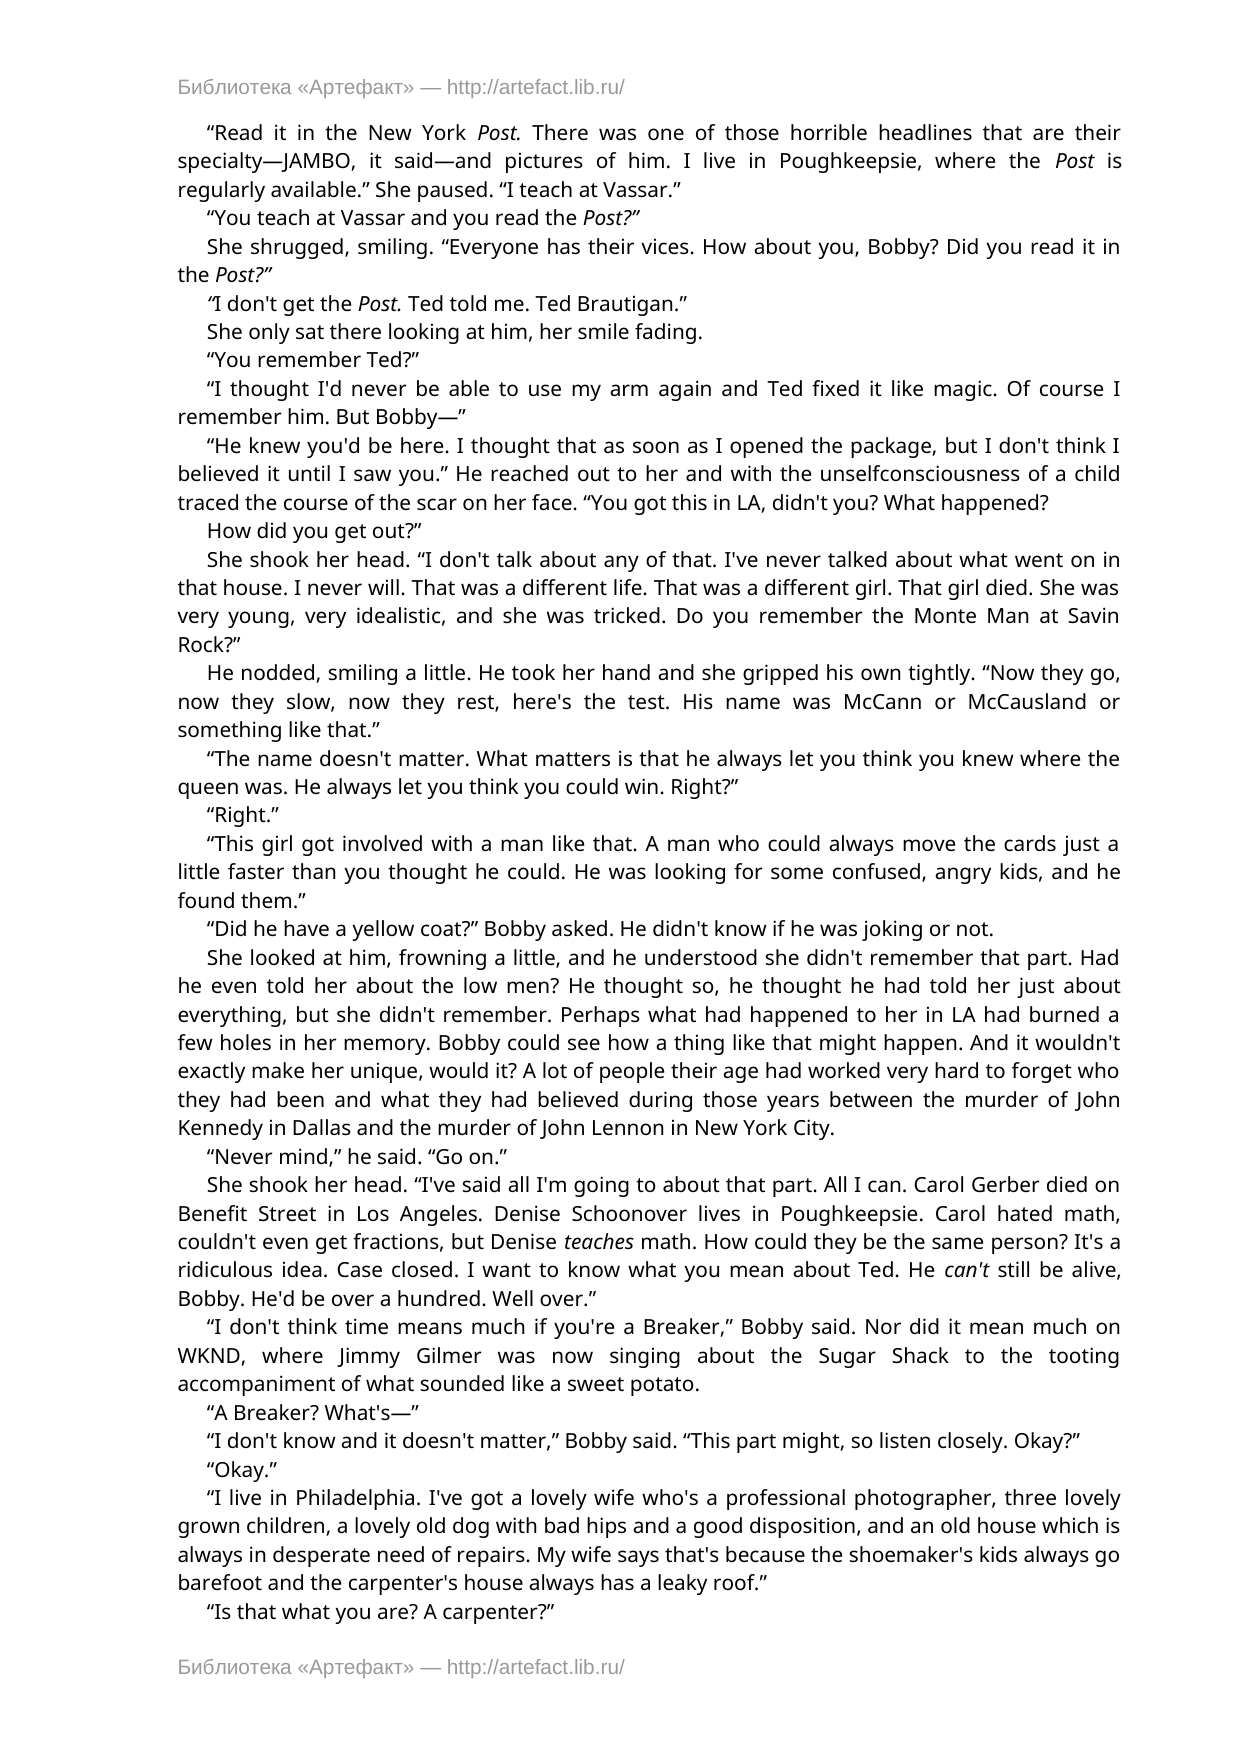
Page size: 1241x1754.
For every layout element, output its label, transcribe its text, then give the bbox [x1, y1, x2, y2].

text “Did he have a yellow coat?” Bobby asked. He didn't know if he was joking or not. [177, 914, 1122, 943]
text He nodded, smiling a little. He took her hand and she gripped his own tightly. “Now they go, now they slow, now they rest, here's the test. His name was McCann or McCausland or something like that.” [177, 658, 1122, 744]
text “This girl got involved with a man like that. A man who could always move the cards just a little faster than you thought he could. He was looking for some confused, angry kids, and he found them.” [177, 829, 1122, 914]
text “You remember Ted?” [177, 346, 1122, 374]
text She shrugged, smiling. “Everyone has their vices. How about you, Bobby? Did you read it in the Post?” [177, 232, 1122, 289]
text “He knew you'd be here. I thought that as soon as I opened the package, but I don't think I believed it until I saw you.” He reached out to her and with the unselfconsciousness of a child traced the course of the scar on her face. “You got this in LA, didn't you? What happened? [177, 431, 1122, 516]
text “You teach at Vassar and you read the Post?” [177, 203, 1122, 232]
text “I live in Philadelphia. I've got a lovely wife who's a professional photographer, three lovely grown children, a lovely old dog with bad hips and a good disposition, and an old house which is always in desperate need of repairs. My wife says that's because the shoemaker's kids always go barefoot and the carpenter's house always has a leaky roof.” [177, 1483, 1122, 1597]
text “Is that what you are? A carpenter?” [177, 1597, 1122, 1625]
text “I don't get the Post. Ted told me. Ted Brautigan.” [177, 289, 1122, 317]
text “Never mind,” he said. “Go on.” [177, 1142, 1122, 1170]
text “I don't know and it doesn't matter,” Bobby said. “This part might, so listen closely. Okay?” [177, 1426, 1122, 1455]
text How did you get out?” [177, 516, 1122, 545]
text “Right.” [177, 801, 1122, 829]
text “Okay.” [177, 1455, 1122, 1483]
text “A Breaker? What's—” [177, 1398, 1122, 1426]
text “The name doesn't matter. What matters is that he always let you think you knew where the queen was. He always let you think you could win. Right?” [177, 744, 1122, 801]
text She looked at him, frowning a little, and he understood she didn't remember that part. Had he even told her about the low men? He thought so, he thought he had told her just about everything, but she didn't remember. Perhaps what had happened to her in LA had burned a few holes in her memory. Bobby could see how a thing like that might happen. And it wouldn't exactly make her unique, would it? A lot of people their age had worked very hard to forget who they had been and what they had believed during those years between the murder of John Kennedy in Dallas and the murder of John Lennon in New York City. [177, 943, 1122, 1142]
text She shook her head. “I don't talk about any of that. I've never talked about what went on in that house. I never will. That was a different life. That was a different girl. That girl died. She was very young, very idealistic, and she was tricked. Do you remember the Monte Man at Savin Rock?” [177, 545, 1122, 658]
text She shook her head. “I've said all I'm going to about that part. All I can. Carol Gerber died on Benefit Street in Los Angeles. Denise Schoonover lives in Poughkeepsie. Carol hated math, couldn't even get fractions, but Denise teaches math. How could they be the same person? It's a ridiculous idea. Case closed. I want to know what you mean about Ted. He can't still be alive, Bobby. He'd be over a hundred. Well over.” [177, 1170, 1122, 1312]
text She only sat there looking at him, her smile fading. [177, 317, 1122, 346]
text “I don't think time means much if you're a Breaker,” Bobby said. Nor did it mean much on WKND, where Jimmy Gilmer was now singing about the Sugar Shack to the tooting accompaniment of what sounded like a sweet potato. [177, 1312, 1122, 1398]
text “Read it in the New York Post. There was one of those horrible headlines that are their specialty—JAMBO, it said—and pictures of him. I live in Poughkeepsie, where the Post is regularly available.” She paused. “I teach at Vassar.” [177, 118, 1122, 203]
text “I thought I'd never be able to use my arm again and Ted fixed it like magic. Of course I remember him. But Bobby—” [177, 374, 1122, 431]
